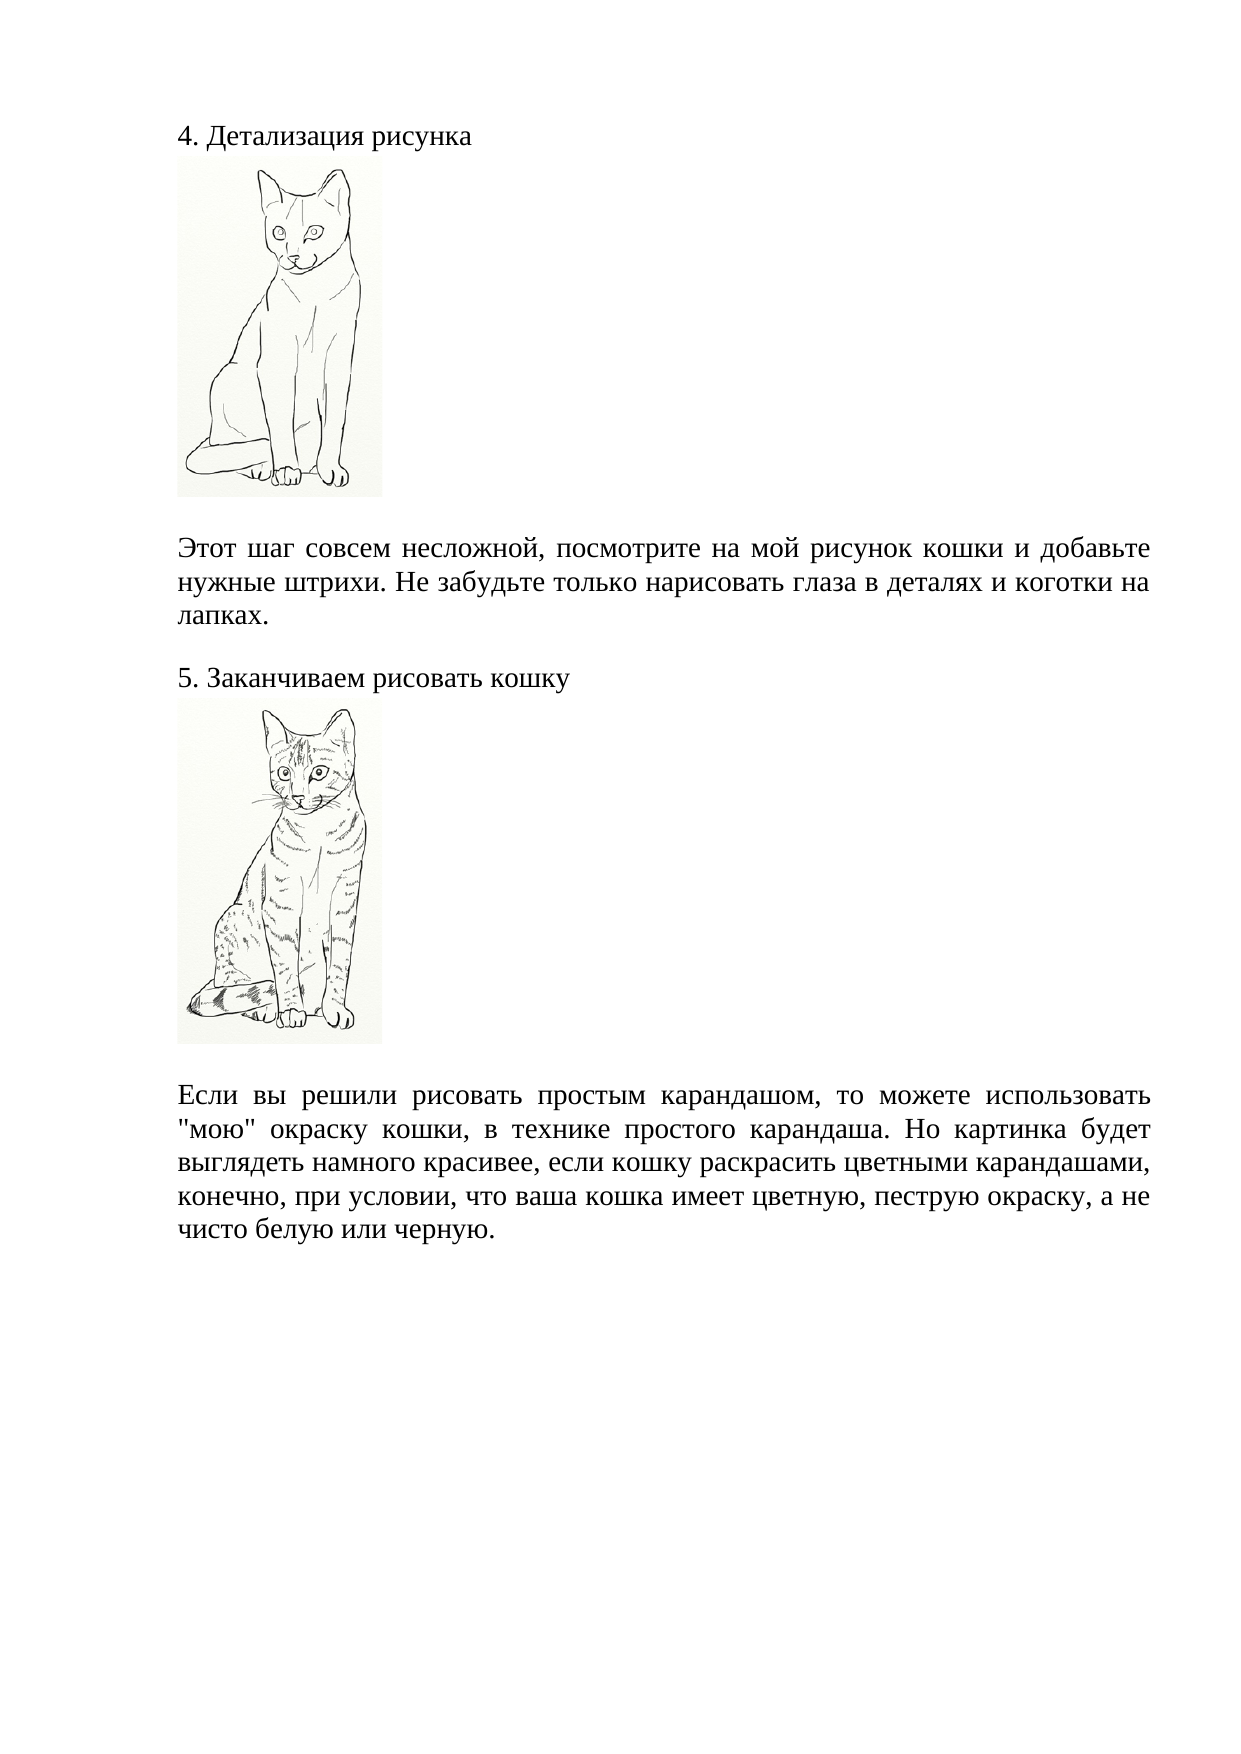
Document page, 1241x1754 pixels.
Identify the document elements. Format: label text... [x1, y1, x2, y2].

subtitle 4. Детализация рисунка [177, 118, 1152, 152]
text Если вы решили рисовать простым карандашом, то можете использовать "мою" окраску кошки, в технике простого карандаша. Но картинка будет выглядеть намного красивее, если кошку раскрасить цветными карандашами, конечно, при условии, что ваша кошка имеет цветную, пеструю окраску, а не чисто белую или черную. [177, 1077, 1152, 1245]
picture [177, 698, 383, 1044]
picture [177, 156, 383, 497]
subtitle 5. Заканчиваем рисовать кошку [177, 660, 1152, 694]
text Этот шаг совсем несложной, посмотрите на мой рисунок кошки и добавьте нужные штрихи. Не забудьте только нарисовать глаза в деталях и коготки на лапках. [177, 530, 1152, 631]
